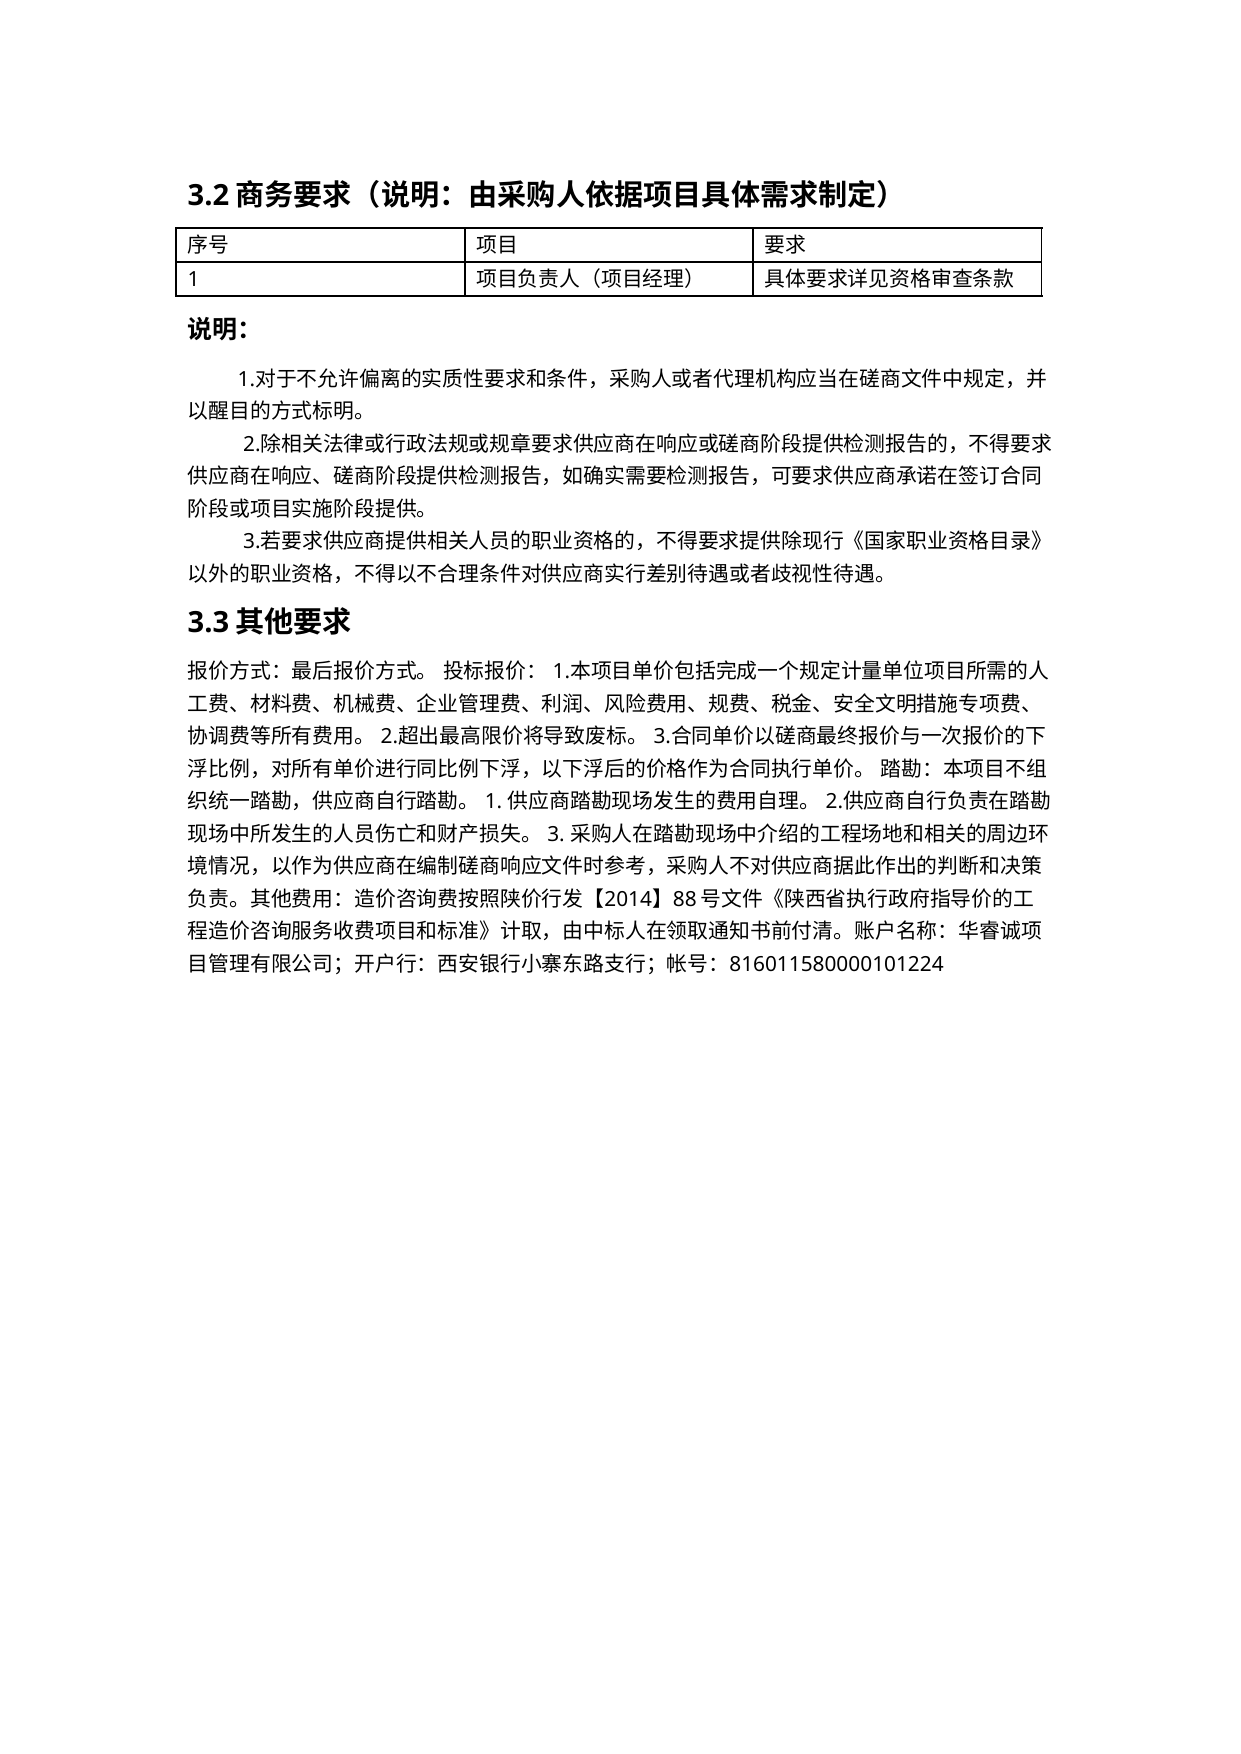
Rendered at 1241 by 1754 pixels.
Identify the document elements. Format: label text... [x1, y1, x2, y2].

text 1.对于不允许偏离的实质性要求和条件，采购人或者代理机构应当在磋商文件中规定，并以醒目的方式标明。 [187, 362, 1053, 427]
table_cell 具体要求详见资格审查条款 [754, 263, 1041, 295]
text 3.2商务要求（说明：由采购人依据项目具体需求制定） [187, 162, 1053, 227]
text 说明： [187, 297, 1053, 362]
table_header 要求 [754, 229, 1041, 261]
table_header 序号 [177, 229, 464, 261]
table_cell 项目负责人（项目经理） [466, 263, 752, 295]
table_header 项目 [466, 229, 752, 261]
text 3.若要求供应商提供相关人员的职业资格的，不得要求提供除现行《国家职业资格目录》以外的职业资格，不得以不合理条件对供应商实行差别待遇或者歧视性待遇。 [187, 524, 1053, 589]
text 报价方式：最后报价方式。 投标报价： 1.本项目单价包括完成一个规定计量单位项目所需的人工费、材料费、机械费、企业管理费、利润、风险费用、规费、税金、安全文明措施专项费、协调费等所有费用。 2.超出最高限价将导致废标。 3.合同单价以磋商最终报价与一次报价的下浮比例，对所有单价进行同比例下浮，以下浮后的价格作为合同执行单价。 踏勘：本项目不组织统一踏勘，供应商自行踏勘。 1. 供应商踏勘现场发生的费用自理。 2.供应商自行负责在踏勘现场中所发生的人员伤亡和财产损失。 3. 采购人在踏勘现场中介绍的工程场地和相关的周边环境情况，以作为供应商在编制磋商响应文件时参考，采购人不对供应商据此作出的判断和决策负责。其他费用：造价咨询费按照陕价行发【2014】88号文件《陕西省执行政府指导价的工程造价咨询服务收费项目和标准》计取，由中标人在领取通知书前付清。账户名称：华睿诚项目管理有限公司；开户行：西安银行小寨东路支行；帐号：816011580000101224 [187, 654, 1053, 979]
text 3.3其他要求 [187, 589, 1053, 654]
text 2.除相关法律或行政法规或规章要求供应商在响应或磋商阶段提供检测报告的，不得要求供应商在响应、磋商阶段提供检测报告，如确实需要检测报告，可要求供应商承诺在签订合同阶段或项目实施阶段提供。 [187, 427, 1053, 524]
table_cell 1 [177, 263, 464, 295]
